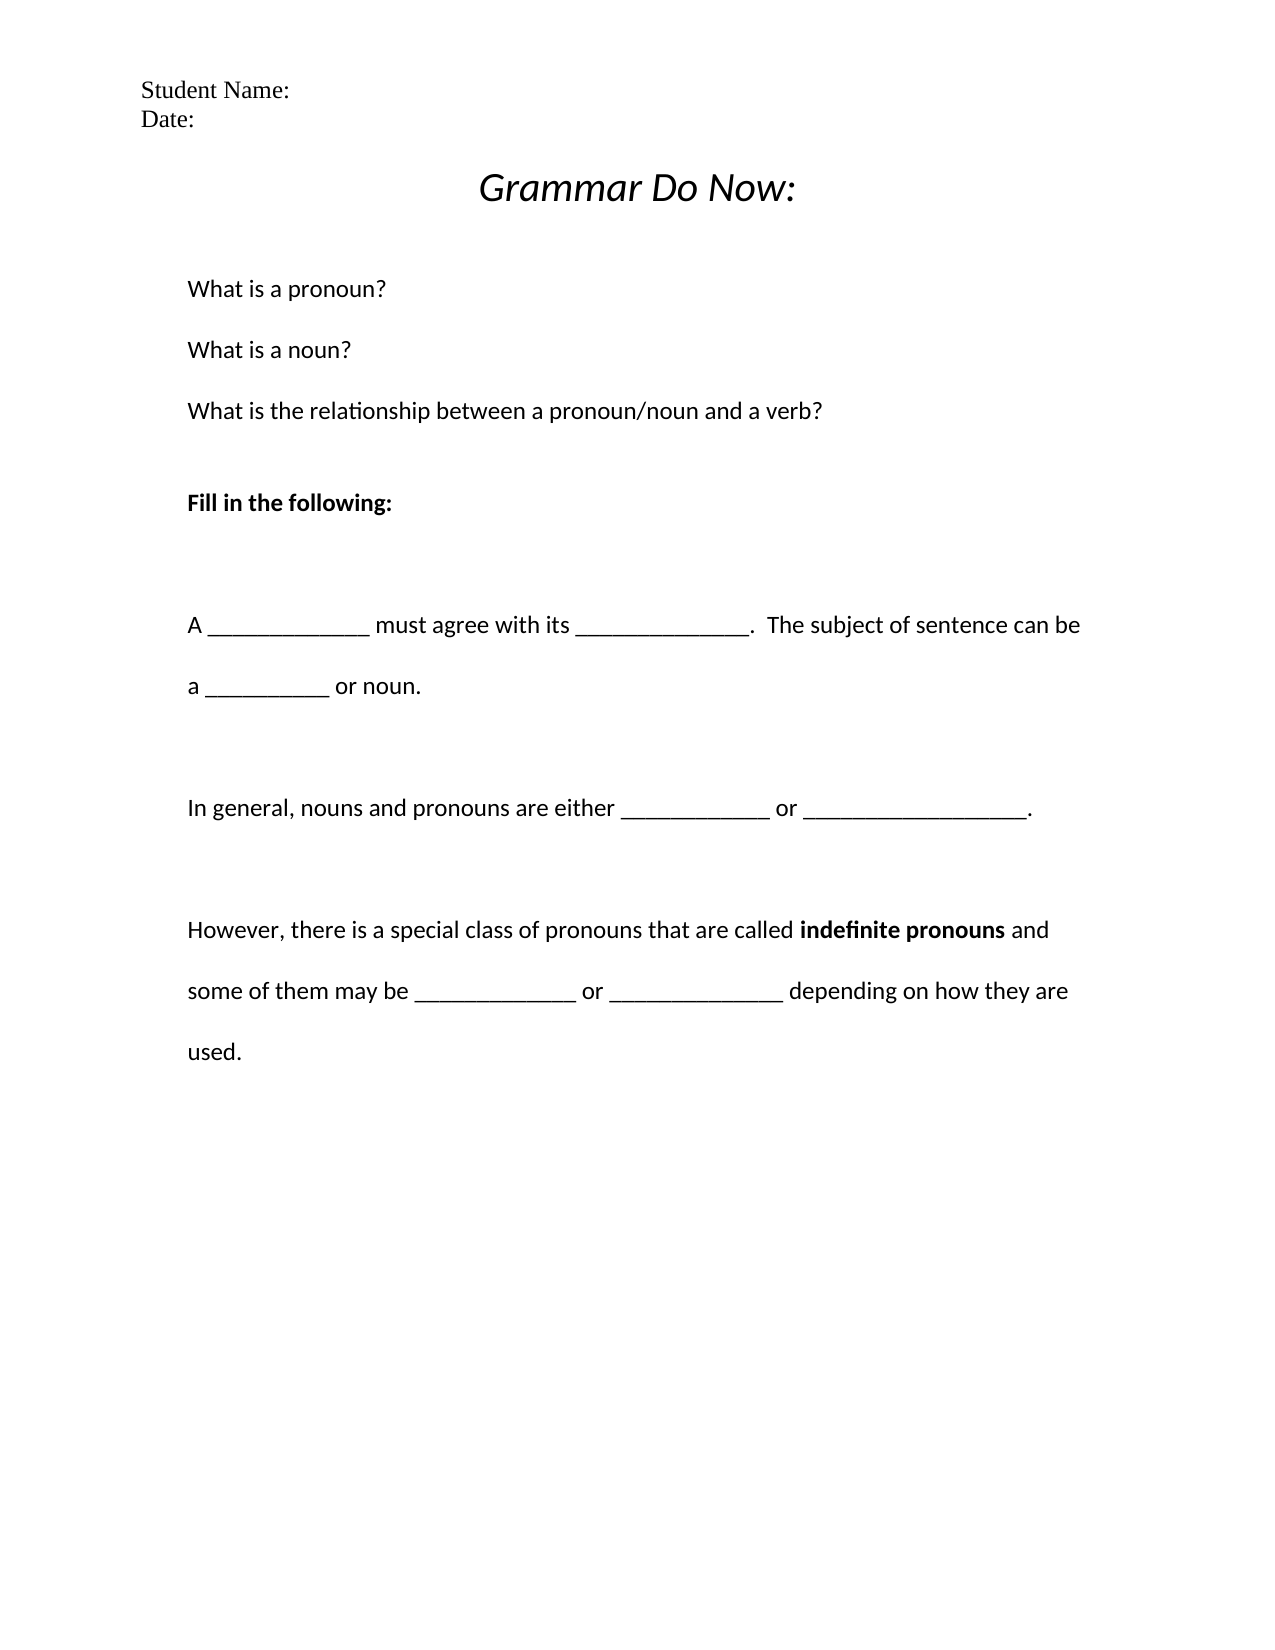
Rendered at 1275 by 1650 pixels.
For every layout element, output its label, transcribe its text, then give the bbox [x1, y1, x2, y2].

text However, there is a special class of pronouns that are called indefinite pronouns and some of them may be _____________ or ______________ depending on how they are used. [187, 914, 1087, 1067]
text What is a noun? [187, 334, 1087, 365]
text What is a pronoun? [187, 273, 1087, 304]
text Fill in the following: [187, 487, 1087, 517]
text What is the relationship between a pronoun/noun and a verb? [187, 395, 1087, 426]
text A _____________ must agree with its ______________. The subject of sentence can be a __________ or noun. [187, 609, 1087, 700]
text In general, nouns and pronouns are either ____________ or __________________. [187, 792, 1087, 822]
text Grammar Do Now: [187, 161, 1087, 212]
